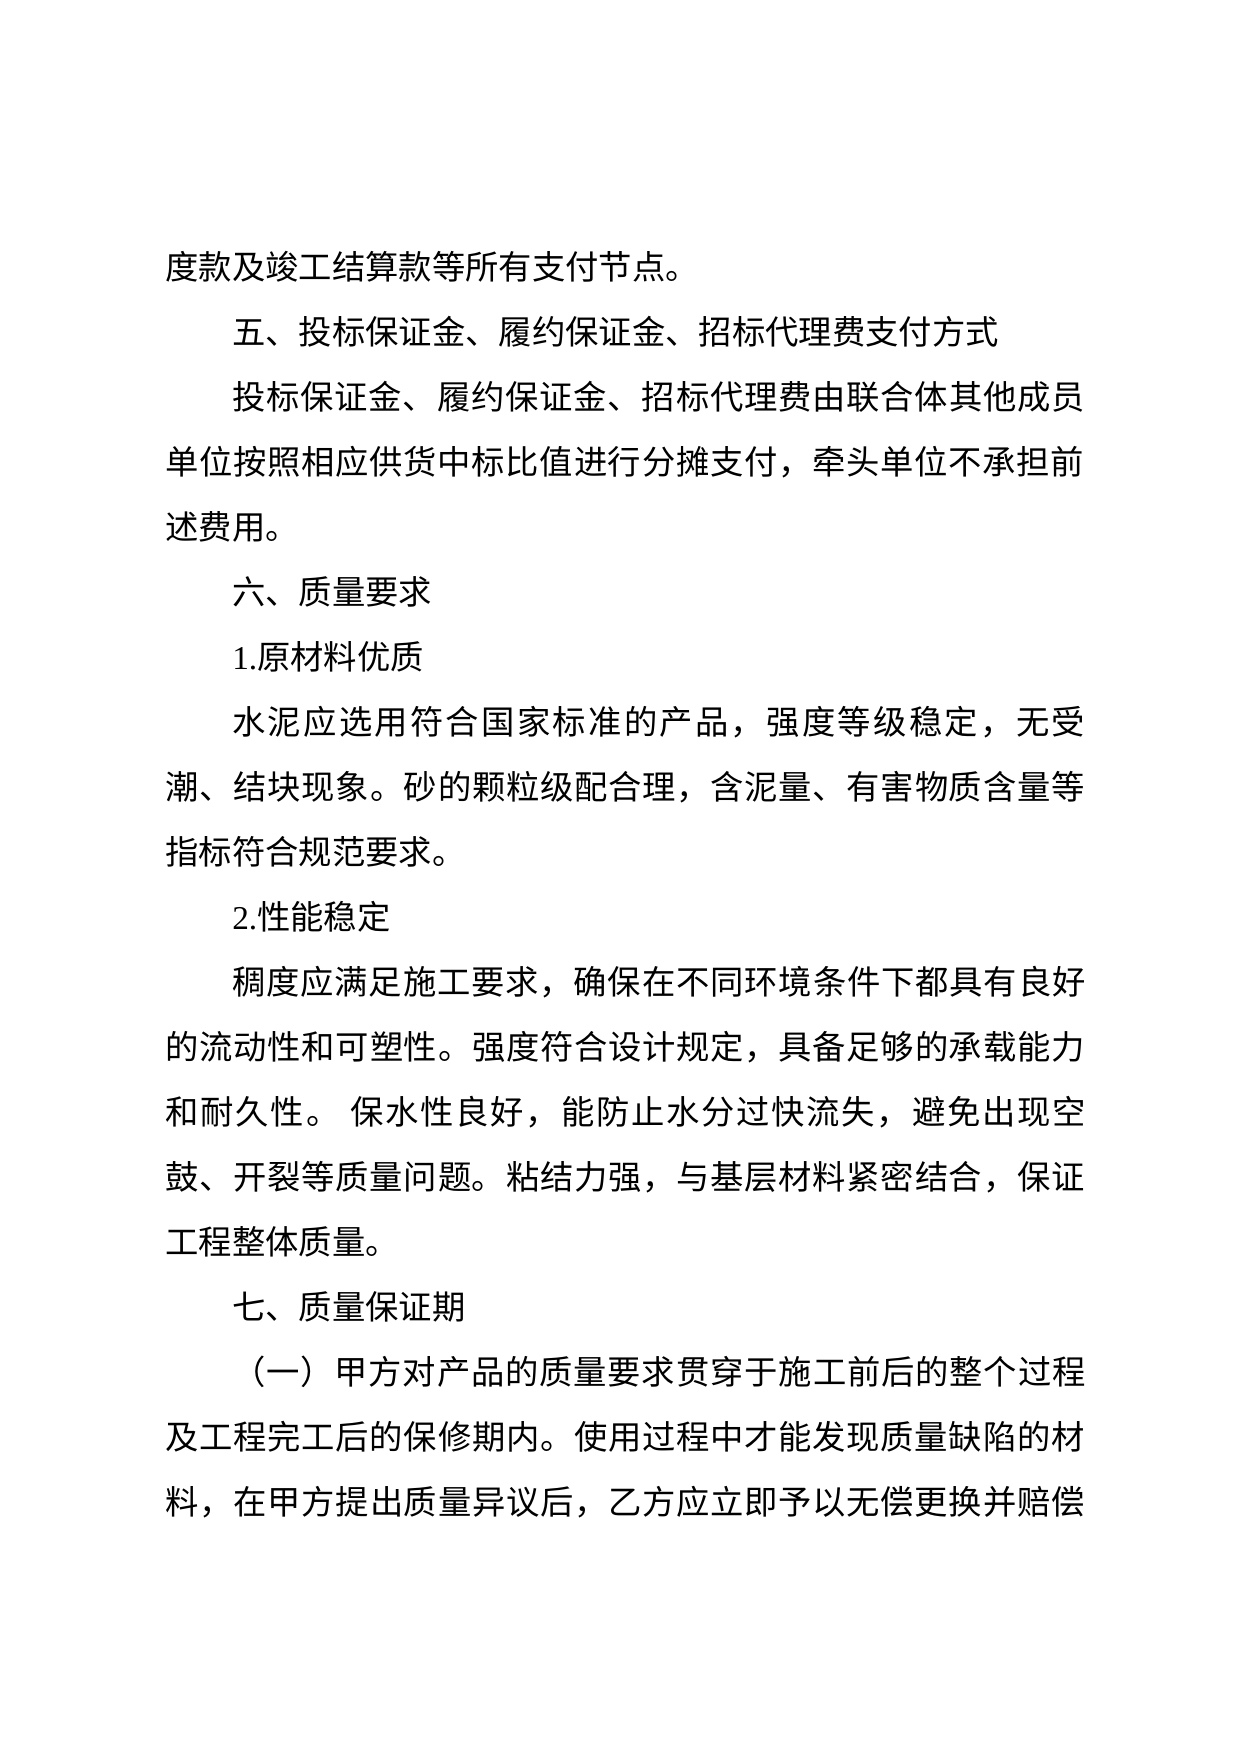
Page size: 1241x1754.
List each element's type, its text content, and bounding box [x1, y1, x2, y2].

text 1.原材料优质 [165, 623, 1087, 688]
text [165, 233, 1087, 298]
text 2.性能稳定 [165, 883, 1087, 948]
text 七、质量保证期 [165, 1273, 1087, 1338]
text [165, 1338, 1087, 1533]
text 稠度应满足施工要求，确保在不同环境条件下都具有良好的流动性和可塑性。强度符合设计规定，具备足够的承载能力和耐久性。 保水性良好，能防止水分过快流失，避免出现空鼓、开裂等质量问题。粘结力强，与基层材料紧密结合，保证工程整体质量。 [165, 948, 1087, 1273]
text 六、质量要求 [165, 558, 1087, 623]
text 投标保证金、履约保证金、招标代理费由联合体其他成员单位按照相应供货中标比值进行分摊支付，牵头单位不承担前述费用。 [165, 363, 1087, 558]
text 水泥应选用符合国家标准的产品，强度等级稳定，无受潮、结块现象。砂的颗粒级配合理，含泥量、有害物质含量等指标符合规范要求。 [165, 688, 1087, 883]
text 五、投标保证金、履约保证金、招标代理费支付方式 [165, 298, 1087, 363]
